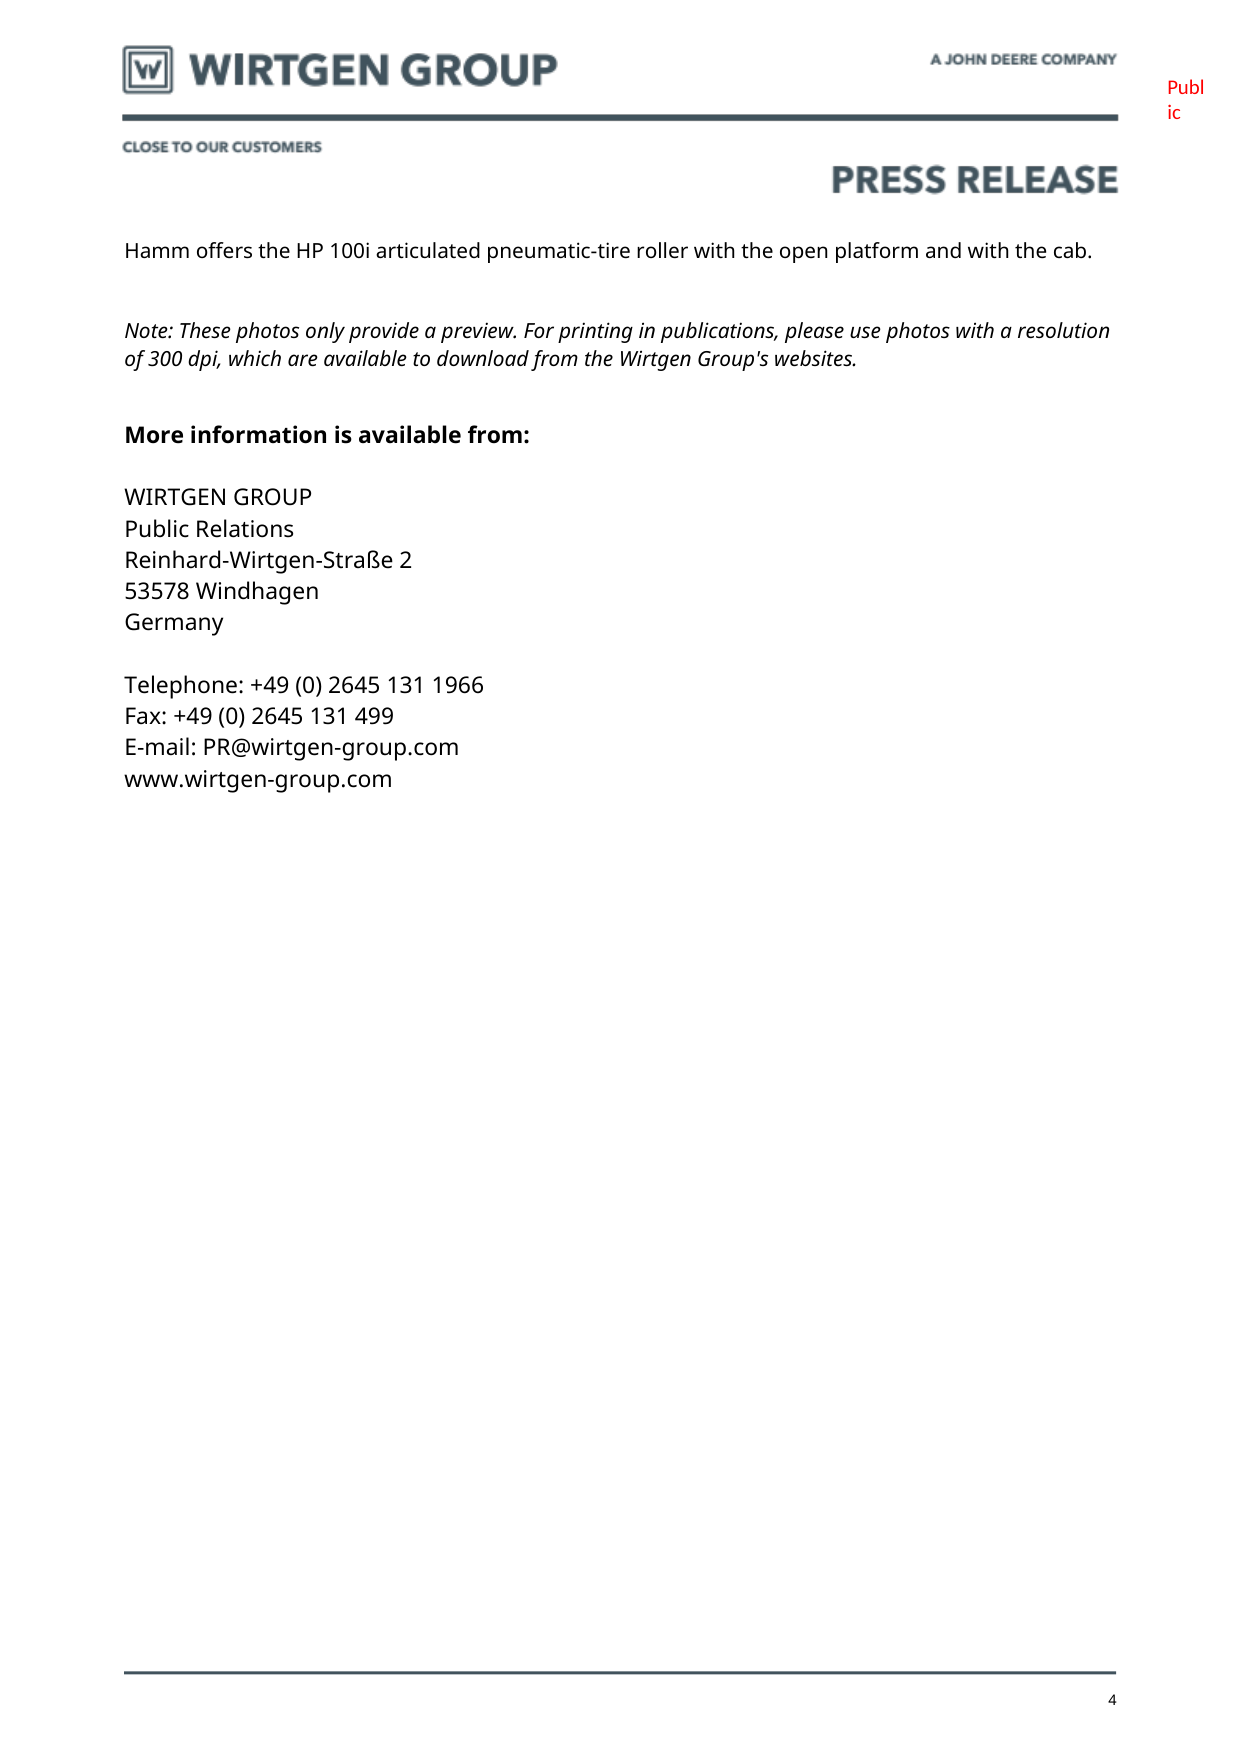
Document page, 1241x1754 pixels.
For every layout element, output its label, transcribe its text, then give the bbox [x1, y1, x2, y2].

text WIRTGEN GROUP [124, 481, 1116, 512]
text Telephone: +49 (0) 2645 131 1966 [124, 669, 1116, 700]
text Germany [124, 606, 1116, 637]
text E-mail: PR@wirtgen-group.comPR@wirtgen-group.com [124, 731, 1116, 762]
text Fax: +49 (0) 2645 131 499 [124, 700, 1116, 731]
text More information is available from: [124, 419, 1116, 450]
text Public Relations [124, 512, 1116, 544]
text Note: These photos only provide a preview. For printing in publications, please use photos with a resolution of 300 dpi, which are available to download from the Wirtgen Group's websites. [124, 316, 1116, 373]
text Reinhard-Wirtgen-Straße 2 [124, 544, 1116, 575]
text www.wirtgen-group.com [124, 762, 1116, 794]
text 53578 Windhagen [124, 575, 1116, 606]
text Hamm offers the HP 100i articulated pneumatic-tire roller with the open platform and with the cab. [124, 236, 1116, 293]
